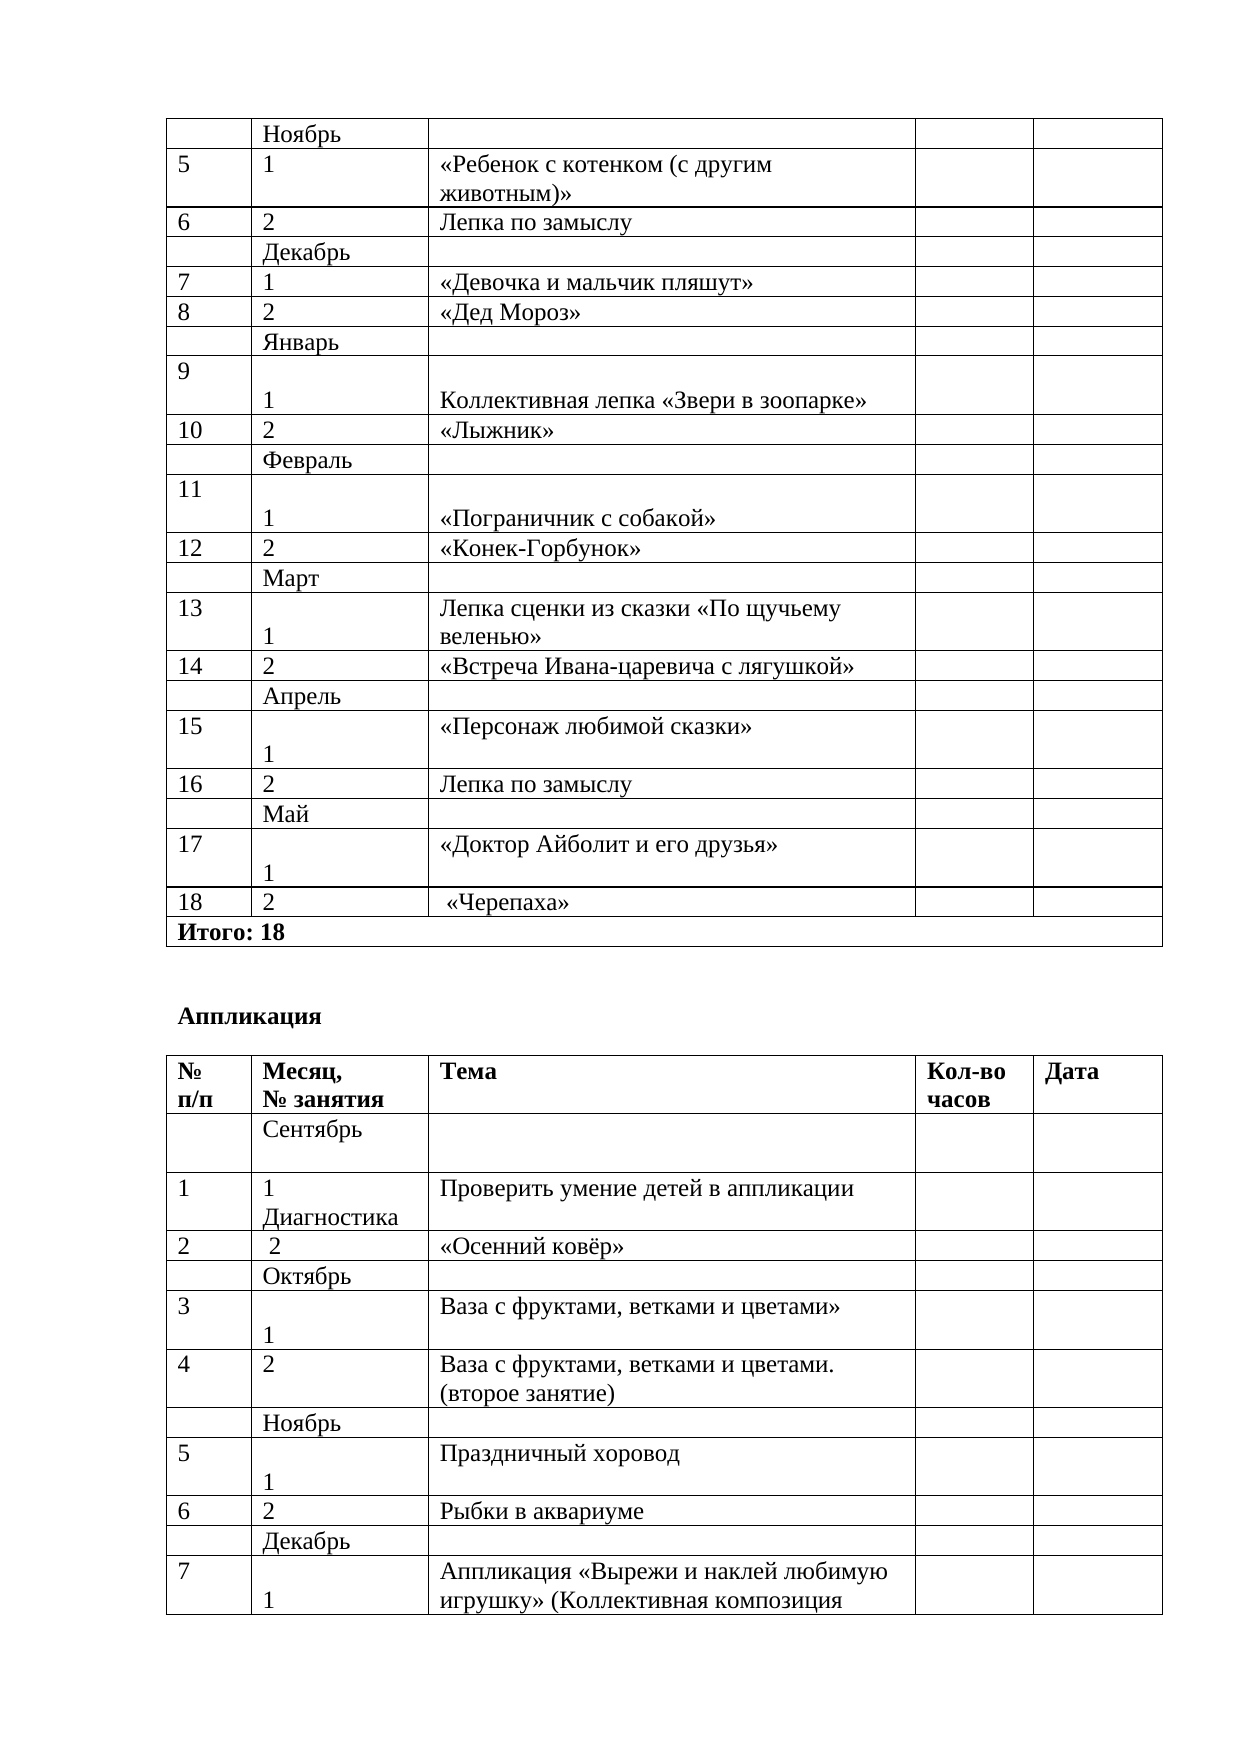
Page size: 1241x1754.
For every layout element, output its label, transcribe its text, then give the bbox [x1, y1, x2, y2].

table_cell [916, 651, 1033, 680]
table_cell [429, 119, 915, 148]
table_header Дата [1034, 1056, 1162, 1113]
table_cell [916, 1556, 1033, 1613]
table_cell Лепка по замыслу [429, 769, 915, 798]
table_cell [429, 799, 915, 828]
table_cell 1 Диагностика [252, 1173, 428, 1230]
table_cell 11 [167, 475, 251, 532]
table_cell 2 [252, 533, 428, 562]
table_cell Рыбки в аквариуме [429, 1496, 915, 1525]
table_cell «Доктор Айболит и его друзья» [429, 829, 915, 886]
table_cell [429, 563, 915, 592]
table_cell 3 [167, 1291, 251, 1348]
table_cell [429, 327, 915, 355]
table_cell [1034, 1496, 1162, 1525]
table_cell 4 [167, 1350, 251, 1407]
table_cell [167, 327, 251, 355]
table_cell «Черепаха» [429, 888, 915, 916]
table_cell 2 [252, 297, 428, 326]
table_cell 2 [252, 415, 428, 444]
table_header Тема [429, 1056, 915, 1113]
table_cell [1034, 711, 1162, 768]
table_cell [916, 593, 1033, 650]
table_cell [167, 445, 251, 473]
table_cell 5 [167, 149, 251, 206]
table_cell «Персонаж любимой сказки» [429, 711, 915, 768]
table_cell [1034, 475, 1162, 532]
table_cell 13 [167, 593, 251, 650]
table_cell 7 [167, 267, 251, 296]
table_cell 1 [252, 593, 428, 650]
table_cell [1034, 267, 1162, 296]
table_cell [429, 1114, 915, 1172]
table_cell [1034, 1526, 1162, 1555]
table_cell «Осенний ковёр» [429, 1231, 915, 1260]
table_cell 1 [252, 1556, 428, 1613]
table_cell [916, 475, 1033, 532]
table_cell 1 [167, 1173, 251, 1230]
table_cell [1034, 327, 1162, 355]
table_cell Февраль [252, 445, 428, 473]
table_cell [916, 356, 1033, 414]
table_cell [916, 149, 1033, 206]
table_cell 15 [167, 711, 251, 768]
table_cell [916, 119, 1033, 148]
table_cell [916, 711, 1033, 768]
table_cell [1034, 1291, 1162, 1348]
table_cell Праздничный хоровод [429, 1438, 915, 1495]
table_cell 6 [167, 1496, 251, 1525]
table_cell 2 [167, 1231, 251, 1260]
table_header Месяц, № занятия [252, 1056, 428, 1113]
table_cell Проверить умение детей в аппликации [429, 1173, 915, 1230]
table_cell 17 [167, 829, 251, 886]
table_cell 7 [167, 1556, 251, 1613]
table_cell [1034, 1231, 1162, 1260]
table_cell 18 [167, 888, 251, 916]
table_cell [167, 119, 251, 148]
table_cell «Ребенок с котенком (с другим животным)» [429, 149, 915, 206]
table_cell Ваза с фруктами, ветками и цветами. (второе занятие) [429, 1350, 915, 1407]
table_cell [167, 563, 251, 592]
table_cell [916, 297, 1033, 326]
table_cell 1 [252, 475, 428, 532]
table_cell [916, 267, 1033, 296]
table_cell 12 [167, 533, 251, 562]
table_cell «Девочка и мальчик пляшут» [429, 267, 915, 296]
table_cell 1 [252, 829, 428, 886]
table_cell [916, 1496, 1033, 1525]
table_cell «Пограничник с собакой» [429, 475, 915, 532]
table_cell [429, 1408, 915, 1437]
table_cell [429, 1526, 915, 1555]
table_cell Итого: 18 [167, 917, 1162, 946]
table_header Кол-во часов [916, 1056, 1033, 1113]
table_cell [429, 445, 915, 473]
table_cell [429, 1556, 915, 1613]
table_cell «Лыжник» [429, 415, 915, 444]
table_cell «Конек-Горбунок» [429, 533, 915, 562]
table_cell 2 [252, 651, 428, 680]
table_cell Лепка по замыслу [429, 208, 915, 236]
table_cell 1 [252, 711, 428, 768]
table_cell [916, 327, 1033, 355]
table_cell 1 [252, 356, 428, 414]
table_cell [167, 1526, 251, 1555]
table_cell [916, 208, 1033, 236]
table_cell [916, 1291, 1033, 1348]
table_cell Сентябрь [252, 1114, 428, 1172]
table_cell [1034, 208, 1162, 236]
table_cell [1034, 1173, 1162, 1230]
table_cell [167, 799, 251, 828]
table_cell [1034, 356, 1162, 414]
table_cell [429, 1261, 915, 1290]
table_cell [167, 1261, 251, 1290]
table_cell 1 [252, 267, 428, 296]
table_cell Ваза с фруктами, ветками и цветами» [429, 1291, 915, 1348]
table_cell [1034, 1556, 1162, 1613]
table_cell [167, 1114, 251, 1172]
table_cell [1034, 799, 1162, 828]
table_cell 6 [167, 208, 251, 236]
table_cell [1034, 681, 1162, 710]
table_cell 2 [252, 769, 428, 798]
table_cell 2 [252, 1350, 428, 1407]
table_cell [1034, 769, 1162, 798]
table_cell [916, 1173, 1033, 1230]
table_cell [167, 1408, 251, 1437]
table_cell [1034, 1261, 1162, 1290]
table_cell [1034, 119, 1162, 148]
table_cell [916, 888, 1033, 916]
table_cell 2 [252, 208, 428, 236]
table_cell [1034, 1408, 1162, 1437]
table_cell Январь [252, 327, 428, 355]
table_cell 1 [252, 149, 428, 206]
table_cell [1034, 593, 1162, 650]
table_cell [916, 1408, 1033, 1437]
table_header № п/п [167, 1056, 251, 1113]
table_cell «Дед Мороз» [429, 297, 915, 326]
table_cell [916, 445, 1033, 473]
table_cell [1034, 1114, 1162, 1172]
table_cell [916, 829, 1033, 886]
table_cell [1034, 563, 1162, 592]
table_cell [916, 1114, 1033, 1172]
table_cell [916, 415, 1033, 444]
table_cell Октябрь [252, 1261, 428, 1290]
table_cell Март [252, 563, 428, 592]
table_cell Лепка сценки из сказки «По щучьему веленью» [429, 593, 915, 650]
table_cell 8 [167, 297, 251, 326]
table_cell [1034, 297, 1162, 326]
table_cell [1034, 149, 1162, 206]
table_cell Май [252, 799, 428, 828]
table_cell 16 [167, 769, 251, 798]
text Аппликация [177, 1001, 1152, 1030]
table_cell [916, 1261, 1033, 1290]
table_cell [1034, 1350, 1162, 1407]
table_cell [916, 1350, 1033, 1407]
table_cell 9 [167, 356, 251, 414]
table_cell Декабрь [252, 237, 428, 266]
table_cell Ноябрь [252, 1408, 428, 1437]
table_cell [1034, 237, 1162, 266]
table_cell Апрель [252, 681, 428, 710]
table_cell [167, 237, 251, 266]
table_cell [429, 237, 915, 266]
table_cell [916, 563, 1033, 592]
table_cell [916, 799, 1033, 828]
table_cell [1034, 1438, 1162, 1495]
table_cell 10 [167, 415, 251, 444]
table_cell [916, 681, 1033, 710]
table_cell [916, 237, 1033, 266]
table_cell [1034, 415, 1162, 444]
table_cell [916, 1526, 1033, 1555]
table_cell 2 [252, 1496, 428, 1525]
table_cell [167, 681, 251, 710]
table_cell 14 [167, 651, 251, 680]
table_cell Декабрь [252, 1526, 428, 1555]
table_cell [1034, 533, 1162, 562]
table_cell [1034, 445, 1162, 473]
table_cell [916, 533, 1033, 562]
table_cell 5 [167, 1438, 251, 1495]
table_cell Ноябрь [252, 119, 428, 148]
table_cell Коллективная лепка «Звери в зоопарке» [429, 356, 915, 414]
table_cell «Встреча Ивана-царевича с лягушкой» [429, 651, 915, 680]
table_cell 2 [252, 888, 428, 916]
table_cell 1 [252, 1438, 428, 1495]
table_cell [916, 769, 1033, 798]
table_cell [429, 681, 915, 710]
table_cell [916, 1231, 1033, 1260]
table_cell [916, 1438, 1033, 1495]
table_cell [1034, 888, 1162, 916]
table_cell 2 [252, 1231, 428, 1260]
table_cell [1034, 829, 1162, 886]
table_cell [1034, 651, 1162, 680]
table_cell 1 [252, 1291, 428, 1348]
